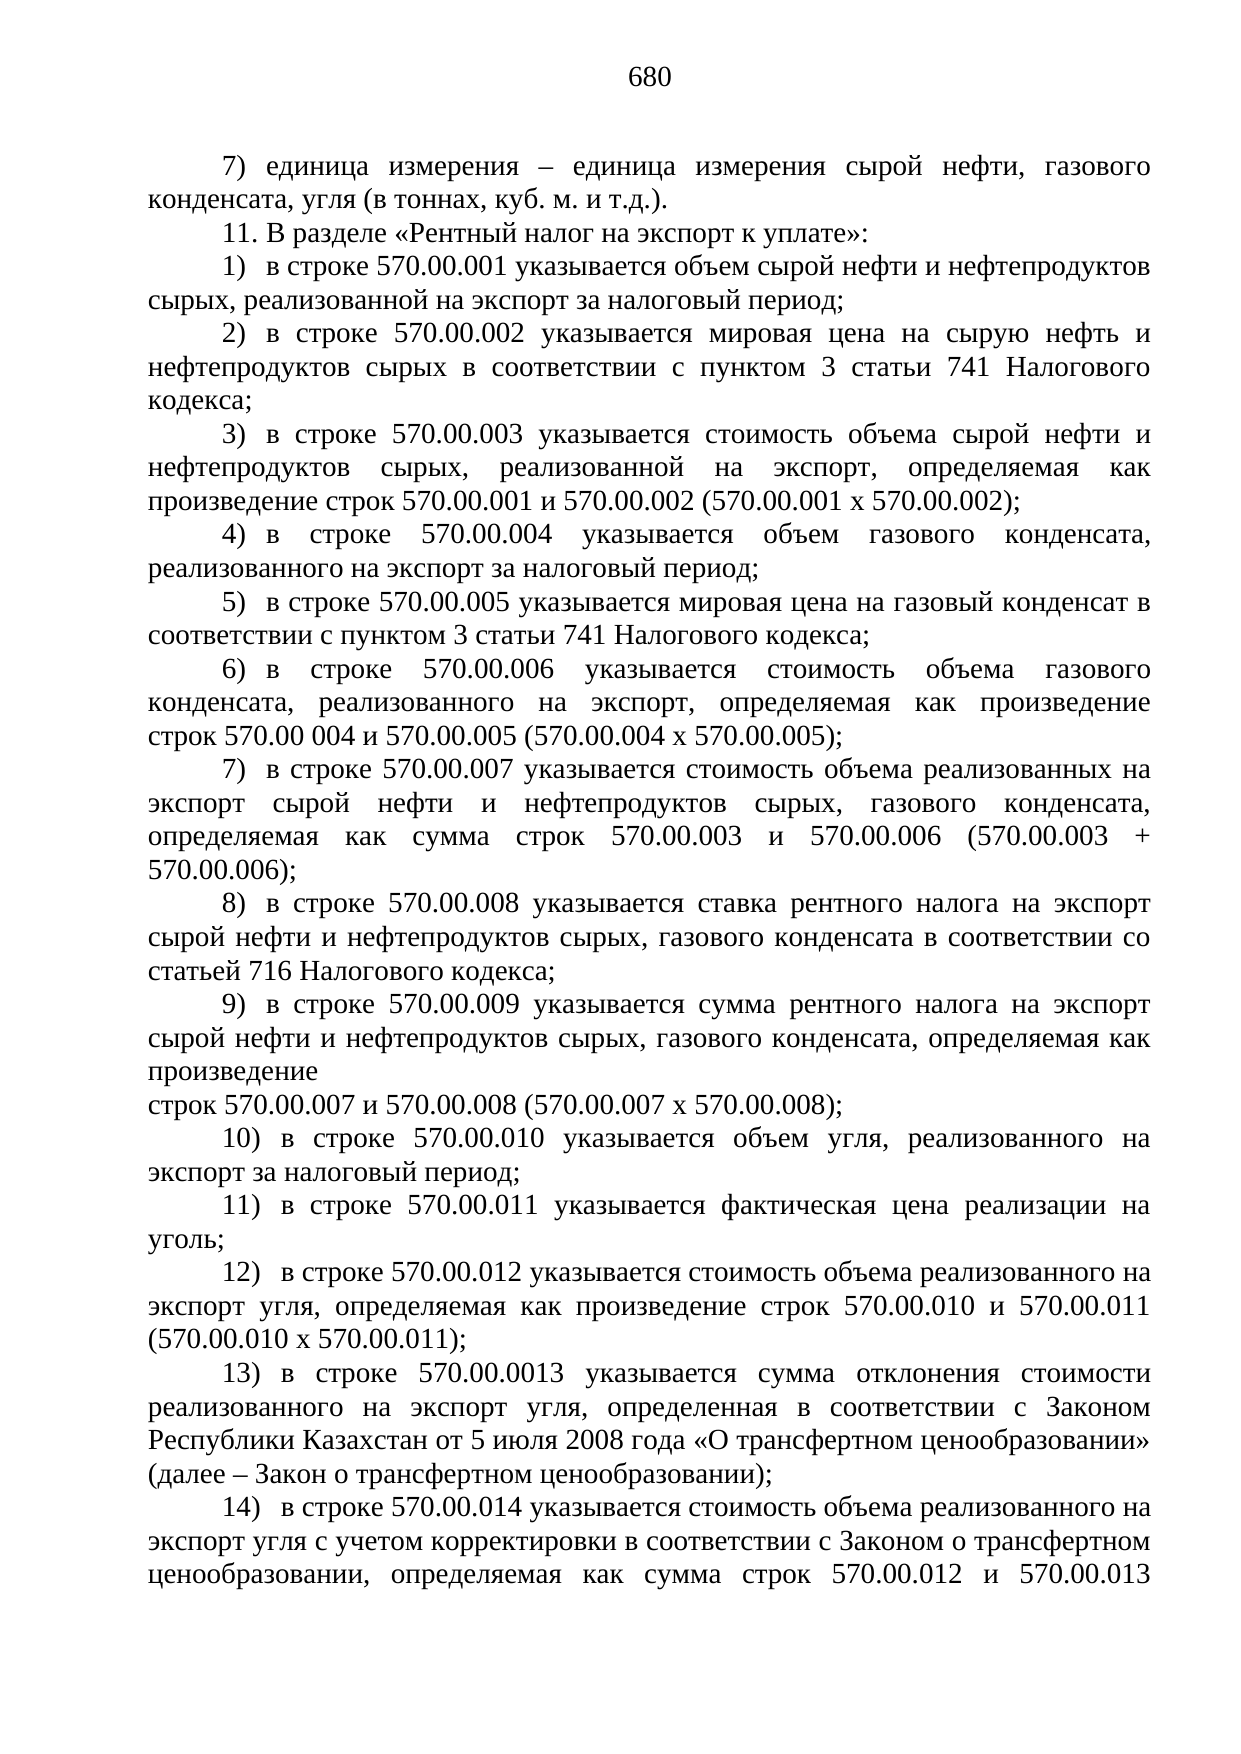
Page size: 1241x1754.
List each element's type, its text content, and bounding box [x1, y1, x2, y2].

list в строке 570.00.006 указывается стоимость объема газового конденсата, реализованного на экспорт, определяемая как произведение строк 570.00 004 и 570.00.005 (570.00.004 х 570.00.005); [148, 651, 1152, 751]
list в строке 570.00.008 указывается ставка рентного налога на экспорт сырой нефти и нефтепродуктов сырых, газового конденсата в соответствии со статьей 716 Налогового кодекса; [148, 886, 1152, 986]
list в строке 570.00.002 указывается мировая цена на сырую нефть и нефтепродуктов сырых в соответствии с пунктом 3 статьи 741 Налогового кодекса; [148, 315, 1152, 416]
list в строке 570.00.007 указывается стоимость объема реализованных на экспорт сырой нефти и нефтепродуктов сырых, газового конденсата, определяемая как сумма строк 570.00.003 и 570.00.006 (570.00.003 + 570.00.006); [148, 751, 1152, 886]
list в строке 570.00.004 указывается объем газового конденсата, реализованного на экспорт за налоговый период; [148, 517, 1152, 584]
list в строке 570.00.005 указывается мировая цена на газовый конденсат в соответствии с пунктом 3 статьи 741 Налогового кодекса; [148, 584, 1152, 651]
text 7) единица измерения – единица измерения сырой нефти, газового конденсата, угля (в тоннах, куб. м. и т.д.). [148, 148, 1152, 215]
list в строке 570.00.011 указывается фактическая цена реализации на уголь; [148, 1187, 1152, 1254]
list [148, 1489, 1152, 1590]
list В разделе «Рентный налог на экспорт к уплате»: [148, 215, 1152, 248]
list в строке 570.00.003 указывается стоимость объема сырой нефти и нефтепродуктов сырых, реализованной на экспорт, определяемая как произведение строк 570.00.001 и 570.00.002 (570.00.001 х 570.00.002); [148, 416, 1152, 517]
list в строке 570.00.001 указывается объем сырой нефти и нефтепродуктов сырых, реализованной на экспорт за налоговый период; [148, 248, 1152, 315]
list в строке 570.00.0013 указывается сумма отклонения стоимости реализованного на экспорт угля, определенная в соответствии с Законом Республики Казахстан от 5 июля 2008 года «О трансфертном ценообразовании» (далее – Закон о трансфертном ценообразовании); [148, 1355, 1152, 1489]
list в строке 570.00.010 указывается объем угля, реализованного на экспорт за налоговый период; [148, 1120, 1152, 1187]
list в строке 570.00.009 указывается сумма рентного налога на экспорт сырой нефти и нефтепродуктов сырых, газового конденсата, определяемая как произведение строк 570.00.007 и 570.00.008 (570.00.007 х 570.00.008); [148, 986, 1152, 1120]
list в строке 570.00.012 указывается стоимость объема реализованного на экспорт угля, определяемая как произведение строк 570.00.010 и 570.00.011 (570.00.010 х 570.00.011); [148, 1254, 1152, 1355]
